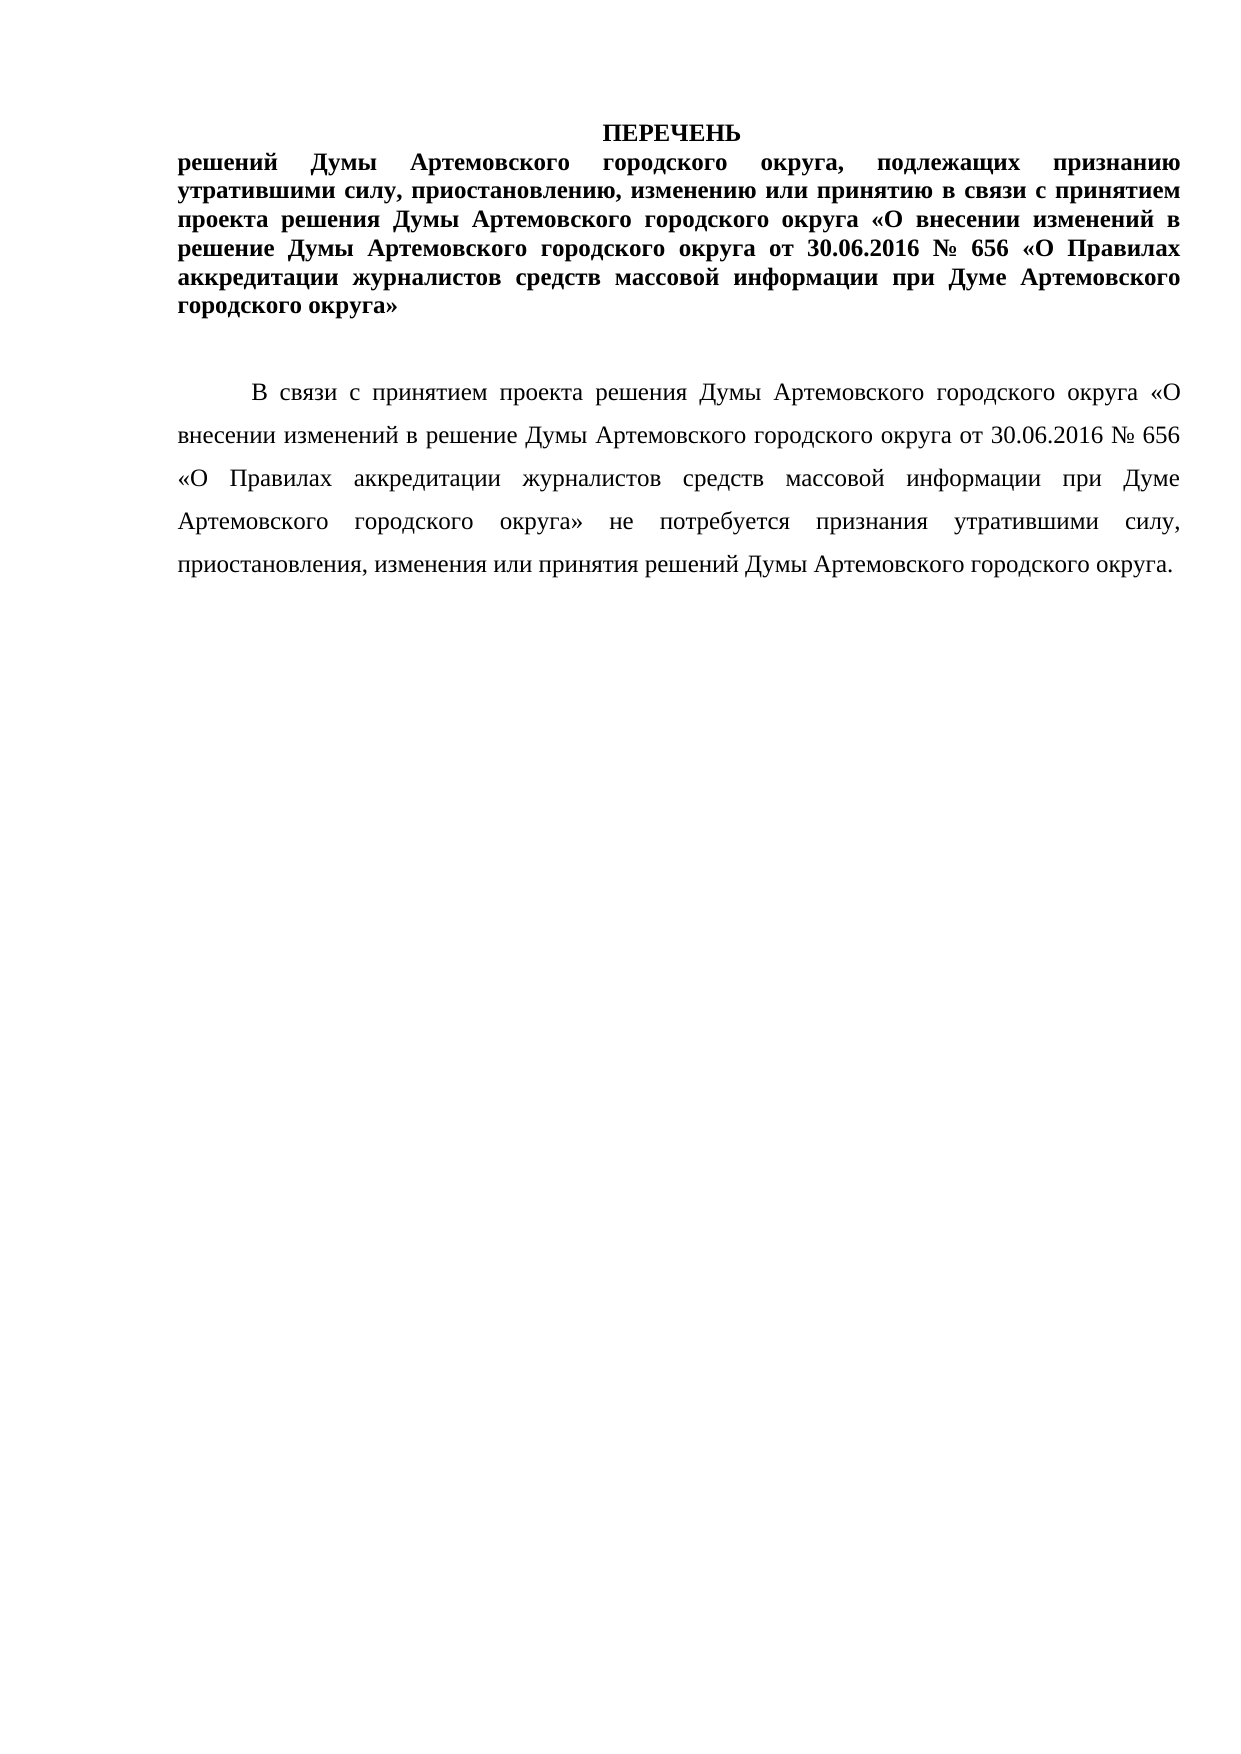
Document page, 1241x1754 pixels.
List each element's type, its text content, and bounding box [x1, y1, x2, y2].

text В связи с принятием проекта решения Думы Артемовского городского округа «О внесении изменений в решение Думы Артемовского городского округа от 30.06.2016 № 656 «О Правилах аккредитации журналистов средств массовой информации при Думе Артемовского городского округа» не потребуется признания утратившими силу, приостановления, изменения или принятия решений Думы Артемовского городского округа. [177, 377, 1181, 578]
text ПЕРЕЧЕНЬ [177, 118, 1166, 147]
text решений Думы Артемовского городского округа, подлежащих признанию утратившими силу, приостановлению, изменению или принятию в связи с принятием проекта решения Думы Артемовского городского округа «О внесении изменений в решение Думы Артемовского городского округа от 30.06.2016 № 656 «О Правилах аккредитации журналистов средств массовой информации при Думе Артемовского городского округа» [177, 147, 1181, 319]
